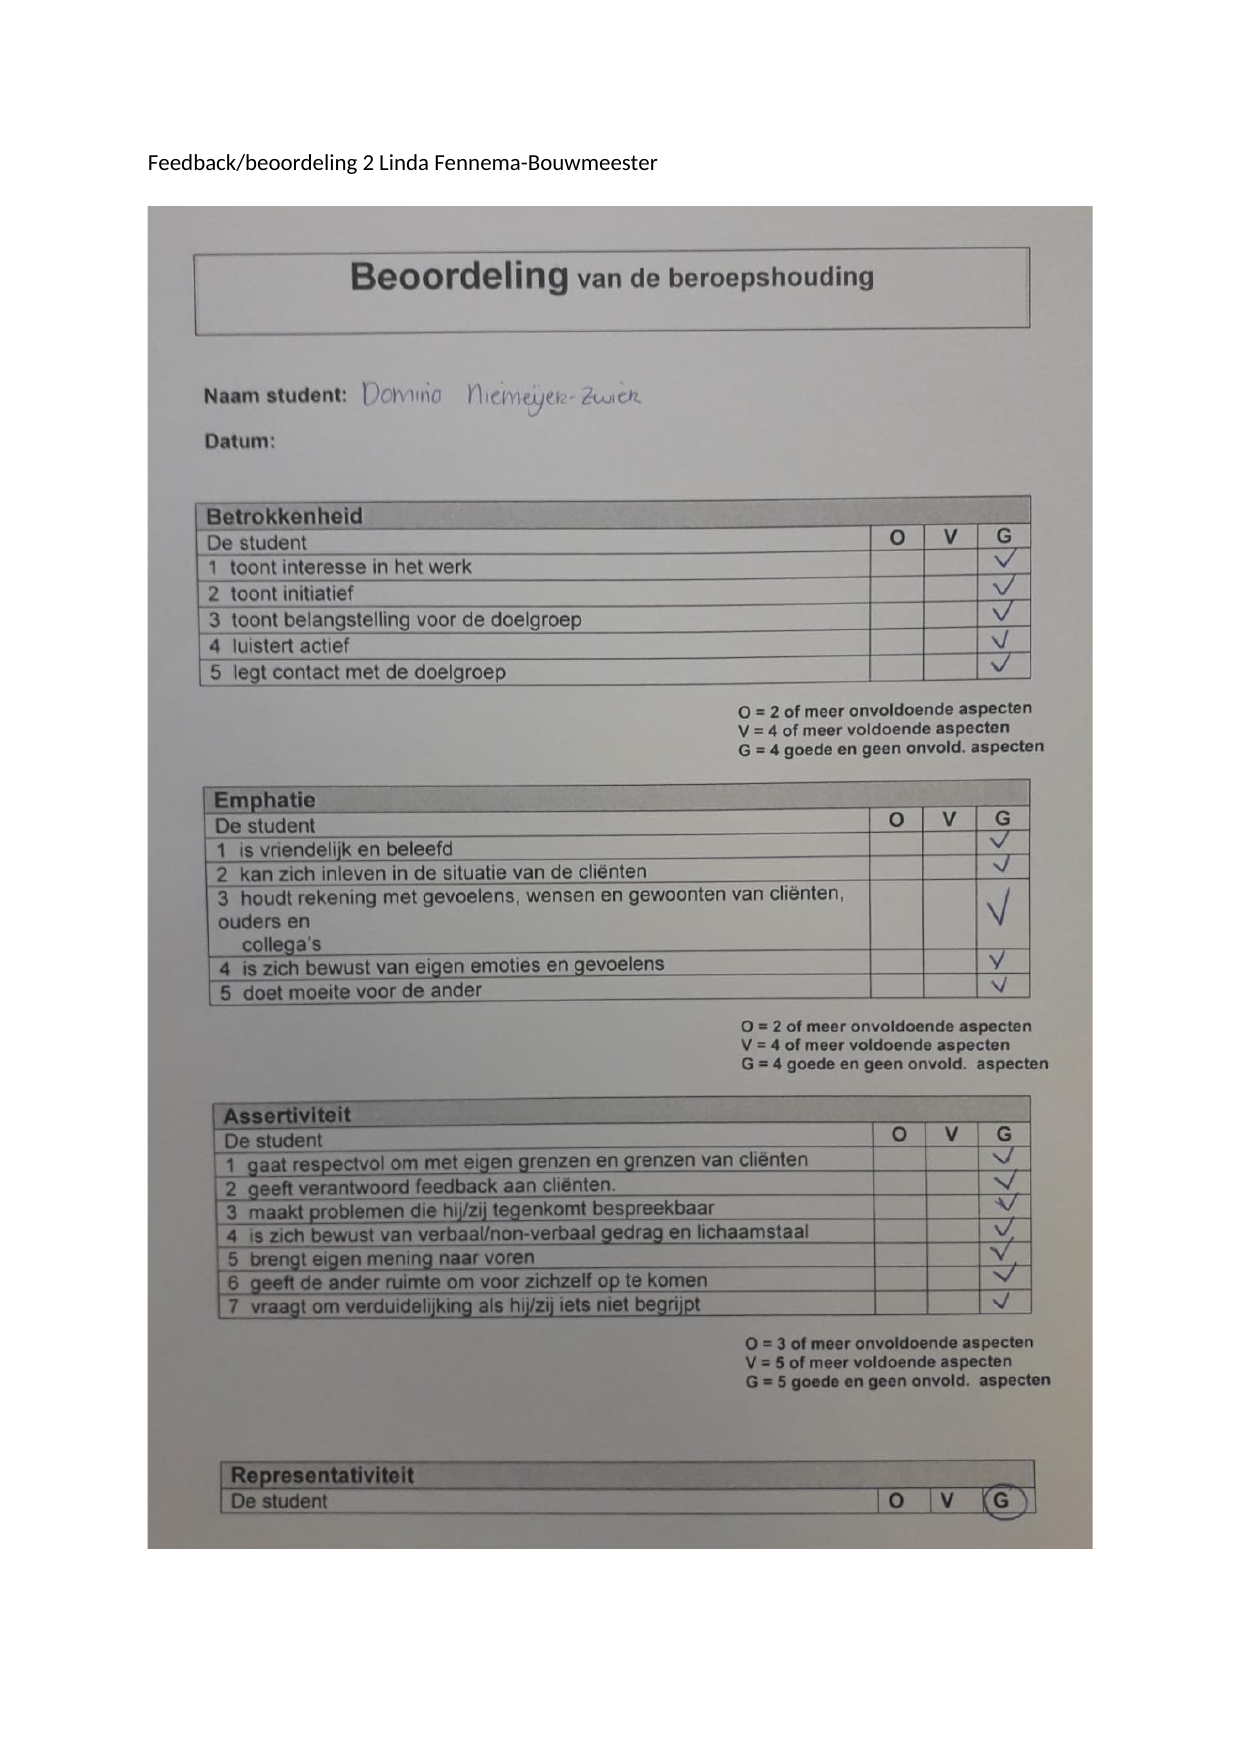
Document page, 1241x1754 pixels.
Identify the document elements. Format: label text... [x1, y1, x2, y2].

picture [147, 206, 1093, 1549]
text Feedback/beoordeling 2 Linda Fennema-Bouwmeester [148, 148, 1093, 176]
